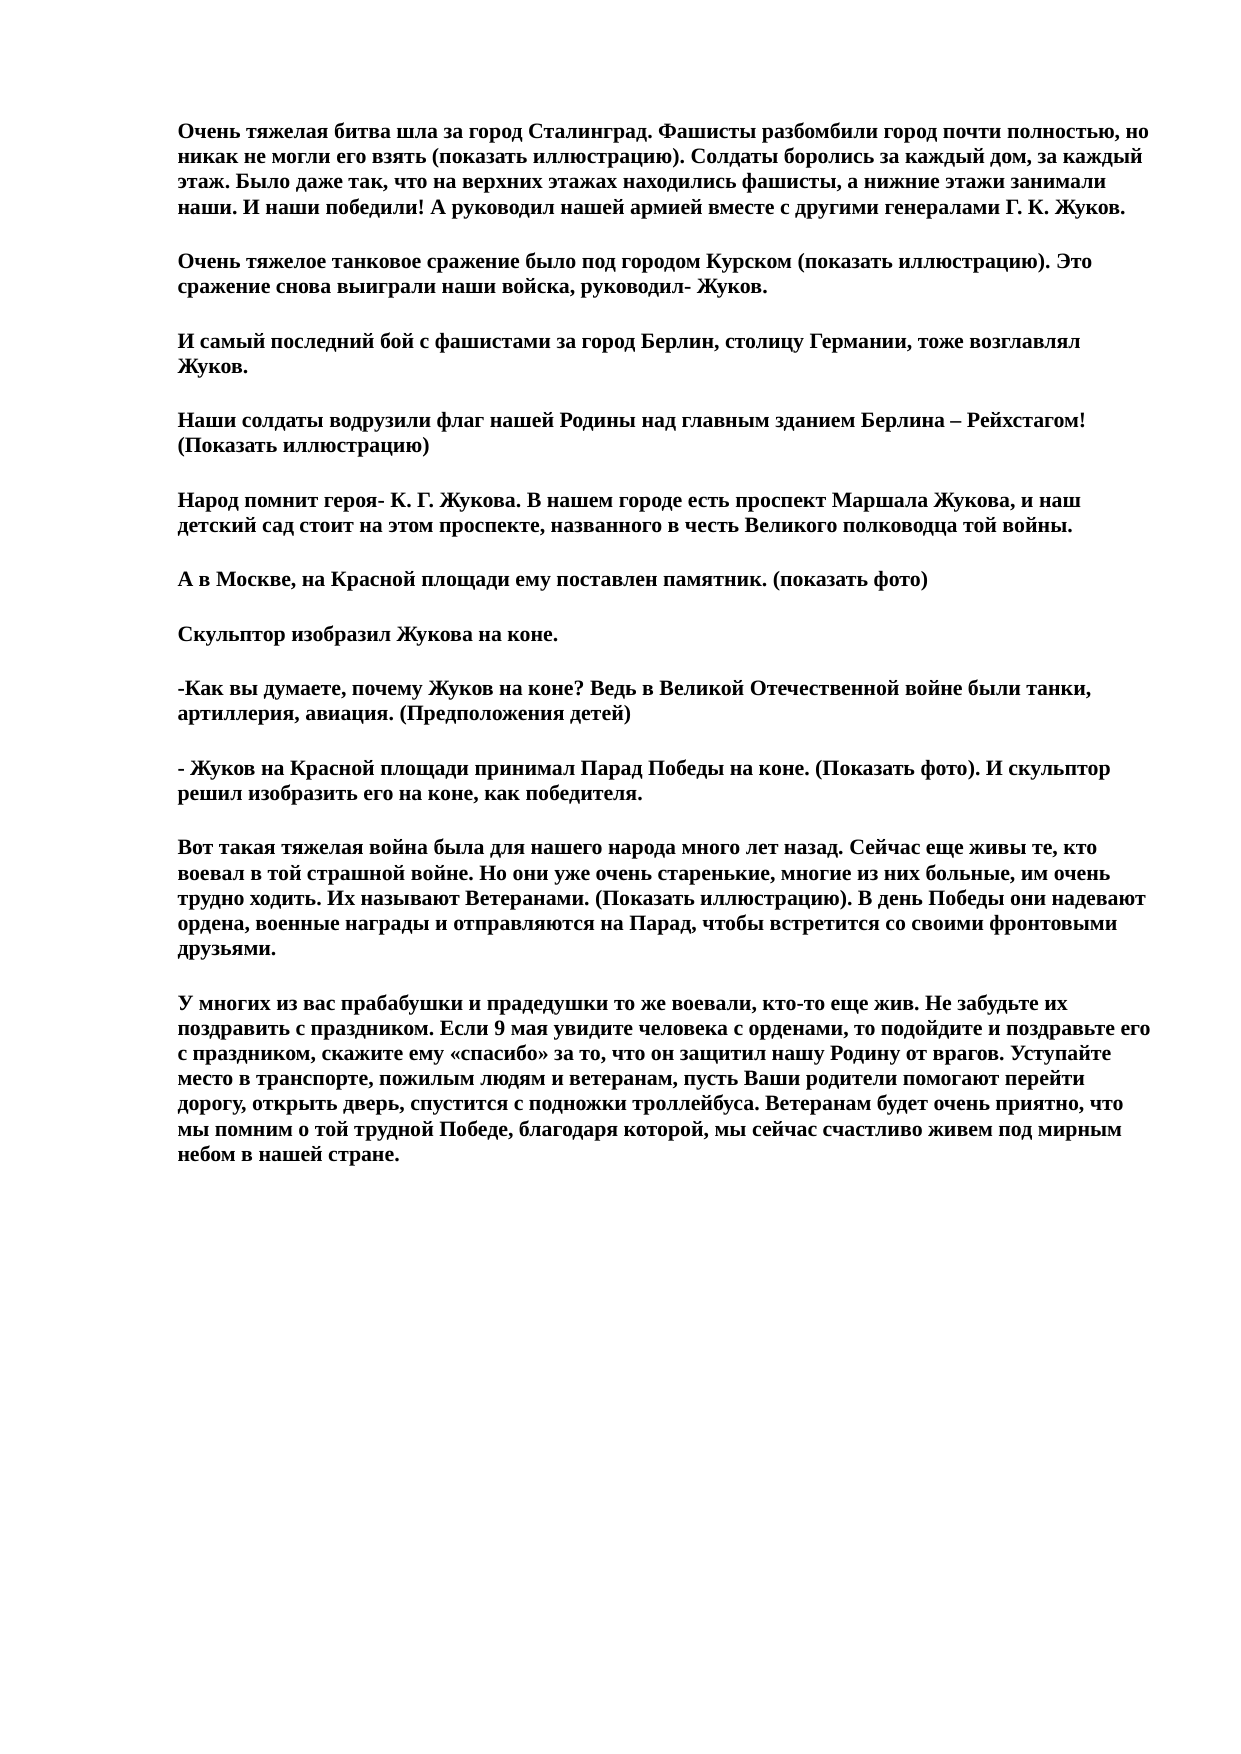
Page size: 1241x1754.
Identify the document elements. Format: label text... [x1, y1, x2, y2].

subtitle - Жуков на Красной площади принимал Парад Победы на коне. (Показать фото). И скульптор решил изобразить его на коне, как победителя. [177, 755, 1152, 805]
subtitle Наши солдаты водрузили флаг нашей Родины над главным зданием Берлина – Рейхстагом! (Показать иллюстрацию) [177, 407, 1152, 458]
subtitle Скульптор изобразил Жукова на коне. [177, 621, 1152, 646]
subtitle А в Москве, на Красной площади ему поставлен памятник. (показать фото) [177, 566, 1152, 592]
subtitle Очень тяжелая битва шла за город Сталинград. Фашисты разбомбили город почти полностью, но никак не могли его взять (показать иллюстрацию). Солдаты боролись за каждый дом, за каждый этаж. Было даже так, что на верхних этажах находились фашисты, а нижние этажи занимали наши. И наши победили! А руководил нашей армией вместе с другими генералами Г. К. Жуков. [177, 118, 1152, 219]
subtitle Очень тяжелое танковое сражение было под городом Курском (показать иллюстрацию). Это сражение снова выиграли наши войска, руководил- Жуков. [177, 248, 1152, 298]
subtitle И самый последний бой с фашистами за город Берлин, столицу Германии, тоже возглавлял Жуков. [177, 328, 1152, 378]
subtitle У многих из вас прабабушки и прадедушки то же воевали, кто-то еще жив. Не забудьте их поздравить с праздником. Если 9 мая увидите человека с орденами, то подойдите и поздравьте его с праздником, скажите ему «спасибо» за то, что он защитил нашу Родину от врагов. Уступайте место в транспорте, пожилым людям и ветеранам, пусть Ваши родители помогают перейти дорогу, открыть дверь, спустится с подножки троллейбуса. Ветеранам будет очень приятно, что мы помним о той трудной Победе, благодаря которой, мы сейчас счастливо живем под мирным небом в нашей стране. [177, 989, 1152, 1166]
subtitle Вот такая тяжелая война была для нашего народа много лет назад. Сейчас еще живы те, кто воевал в той страшной войне. Но они уже очень старенькие, многие из них больные, им очень трудно ходить. Их называют Ветеранами. (Показать иллюстрацию). В день Победы они надевают ордена, военные награды и отправляются на Парад, чтобы встретится со своими фронтовыми друзьями. [177, 834, 1152, 960]
subtitle -Как вы думаете, почему Жуков на коне? Ведь в Великой Отечественной войне были танки, артиллерия, авиация. (Предположения детей) [177, 675, 1152, 726]
subtitle Народ помнит героя- К. Г. Жукова. В нашем городе есть проспект Маршала Жукова, и наш детский сад стоит на этом проспекте, названного в честь Великого полководца той войны. [177, 487, 1152, 537]
